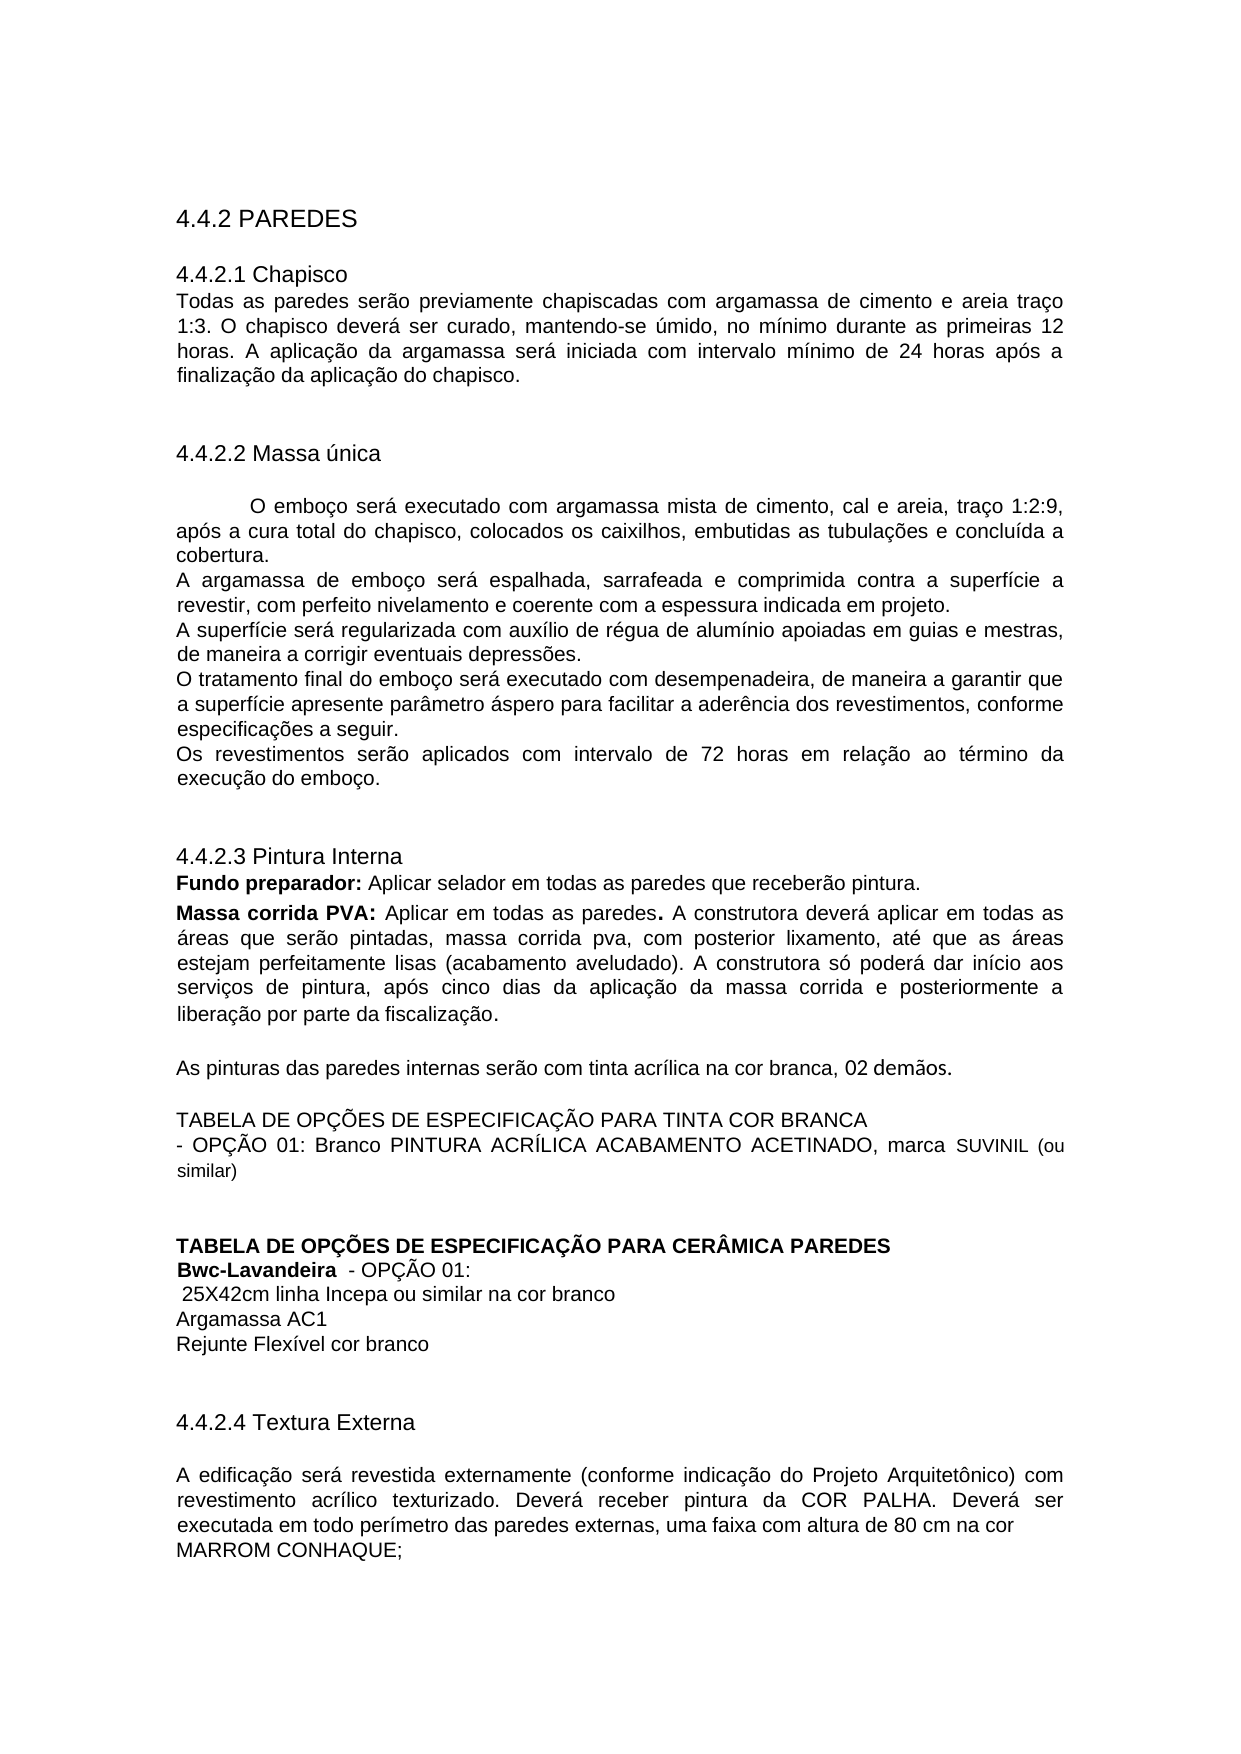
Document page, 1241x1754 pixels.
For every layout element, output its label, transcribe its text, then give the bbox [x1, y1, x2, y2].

text Argamassa AC1 [176, 1307, 1065, 1331]
text Massa corrida PVA: Aplicar em todas as paredes. A construtora deverá aplicar em todas as áreas que serão pintadas, massa corrida pva, com posterior lixamento, até que as áreas estejam perfeitamente lisas (acabamento aveludado). A construtora só poderá dar início aos serviços de pintura, após cinco dias da aplicação da massa corrida e posteriormente a liberação por parte da fiscalização. [176, 899, 1065, 1026]
text A argamassa de emboço será espalhada, sarrafeada e comprimida contra a superfície a revestir, com perfeito nivelamento e coerente com a espessura indicada em projeto. [176, 568, 1065, 617]
text Rejunte Flexível cor branco [176, 1332, 1065, 1356]
text O emboço será executado com argamassa mista de cimento, cal e areia, traço 1:2:9, após a cura total do chapisco, colocados os caixilhos, embutidas as tubulações e concluída a cobertura. [176, 494, 1065, 567]
text TABELA DE OPÇÕES DE ESPECIFICAÇÃO PARA TINTA COR BRANCA [176, 1108, 1065, 1132]
text Fundo preparador: Aplicar selador em todas as paredes que receberão pintura. [176, 871, 1065, 895]
text O tratamento final do emboço será executado com desempenadeira, de maneira a garantir que a superfície apresente parâmetro áspero para facilitar a aderência dos revestimentos, conforme especificações a seguir. [176, 667, 1065, 740]
subtitle 4.4.2.4 Textura Externa [176, 1409, 1063, 1435]
text - OPÇÃO 01: Branco PINTURA ACRÍLICA ACABAMENTO ACETINADO, marca SUVINIL (ou similar) [176, 1133, 1065, 1182]
text TABELA DE OPÇÕES DE ESPECIFICAÇÃO PARA CERÂMICA PAREDES Bwc-Lavandeira - OPÇÃO 01: [176, 1235, 893, 1282]
subtitle 4.4.2.3 Pintura Interna [176, 843, 1063, 869]
text MARROM CONHAQUE; [176, 1537, 1065, 1561]
subtitle 4.4.2 PAREDES [176, 204, 1063, 232]
subtitle 4.4.2.2 Massa única [176, 440, 1063, 466]
subtitle 4.4.2.1 Chapisco [176, 261, 1063, 287]
text Todas as paredes serão previamente chapiscadas com argamassa de cimento e areia traço 1:3. O chapisco deverá ser curado, mantendo-se úmido, no mínimo durante as primeiras 12 horas. A aplicação da argamassa será iniciada com intervalo mínimo de 24 horas após a finalização da aplicação do chapisco. [176, 289, 1065, 387]
text A edificação será revestida externamente (conforme indicação do Projeto Arquitetônico) com revestimento acrílico texturizado. Deverá receber pintura da COR PALHA. Deverá ser executada em todo perímetro das paredes externas, uma faixa com altura de 80 cm na cor [176, 1463, 1065, 1536]
text As pinturas das paredes internas serão com tinta acrílica na cor branca, 02 demãos. [176, 1053, 1065, 1081]
text A superfície será regularizada com auxílio de régua de alumínio apoiadas em guias e mestras, de maneira a corrigir eventuais depressões. [176, 618, 1065, 666]
text Os revestimentos serão aplicados com intervalo de 72 horas em relação ao término da execução do emboço. [176, 741, 1065, 790]
text 25X42cm linha Incepa ou similar na cor branco [176, 1282, 1065, 1306]
